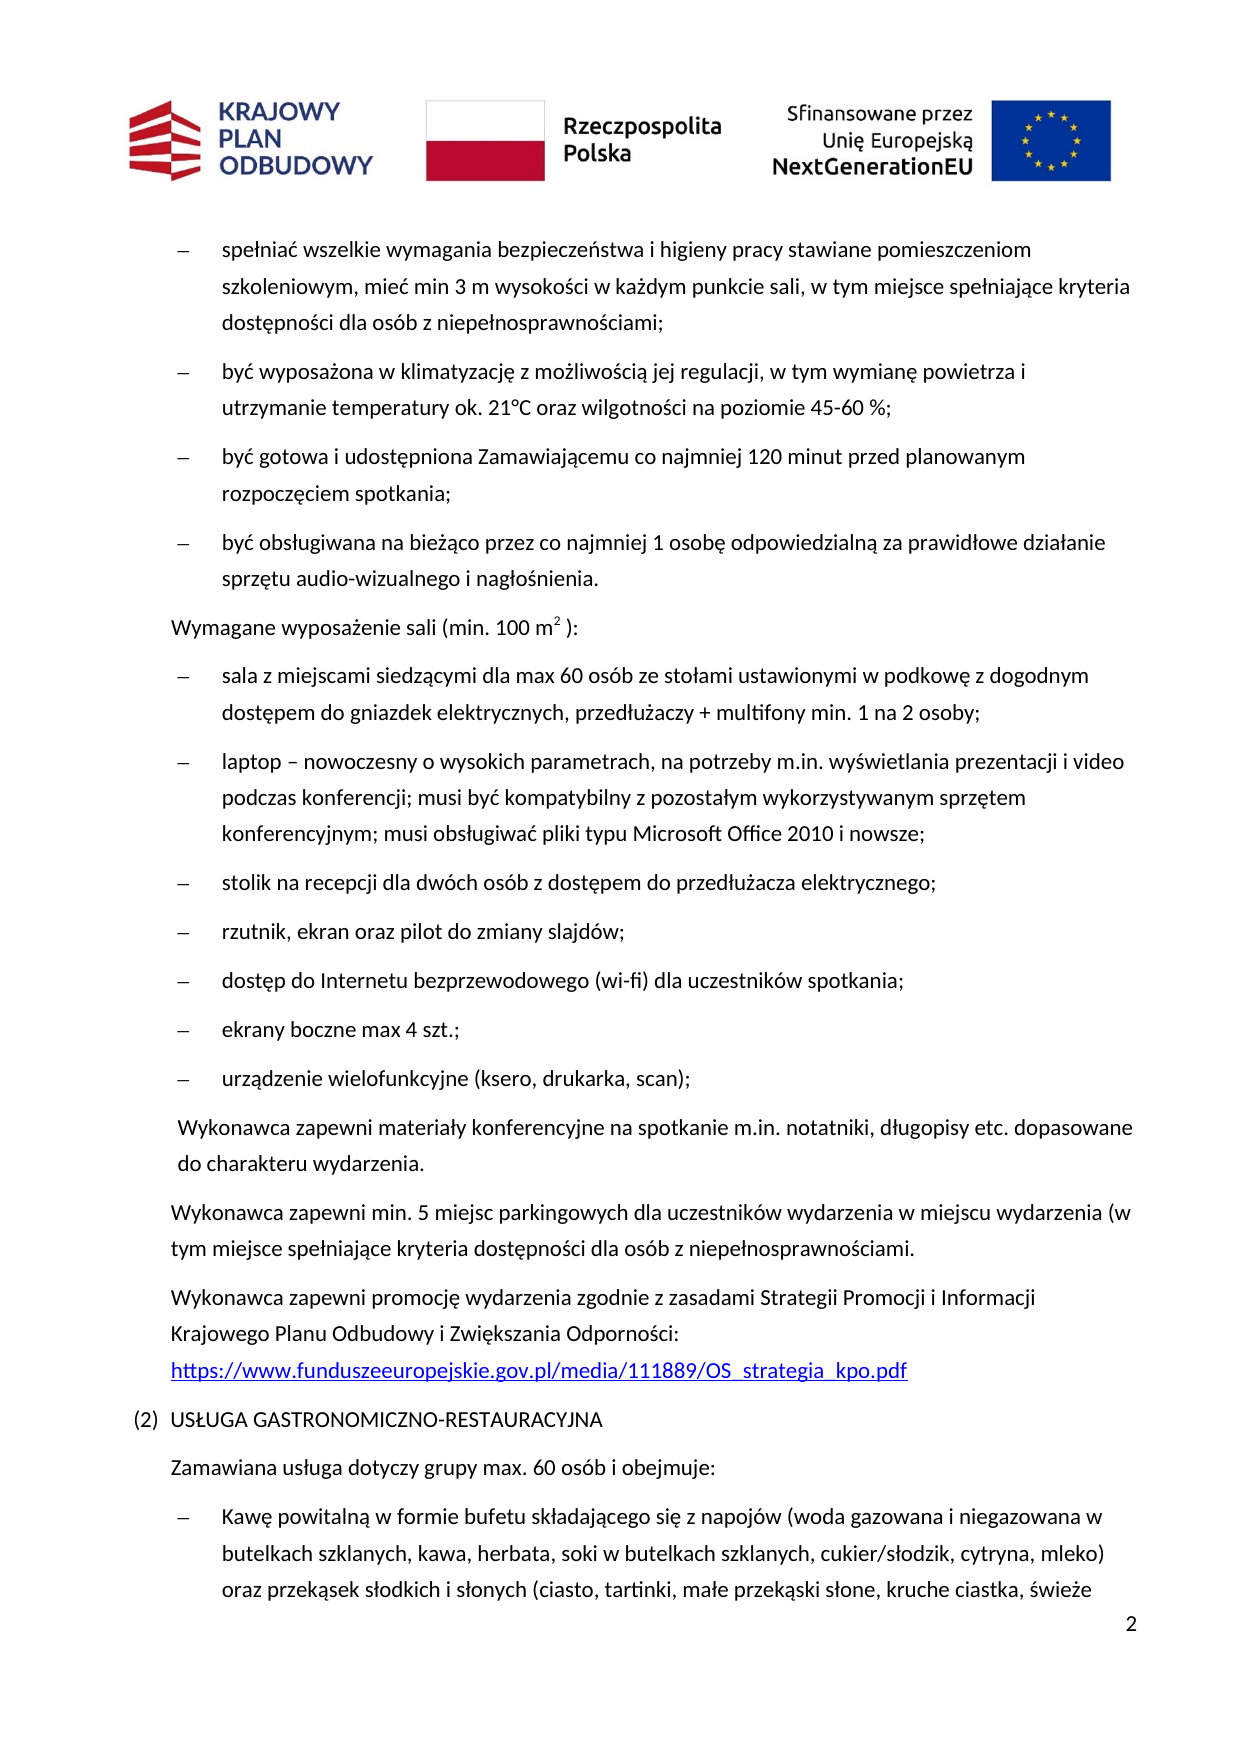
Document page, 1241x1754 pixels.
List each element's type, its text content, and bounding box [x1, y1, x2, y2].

list Zamawiana usługa dotyczy grupy max. 60 osób i obejmuje: [171, 1453, 1137, 1482]
list Wymagane wyposażenie sali (min. 100 m2 ): [171, 613, 1137, 641]
list rzutnik, ekran oraz pilot do zmiany slajdów; [177, 917, 1137, 945]
list być obsługiwana na bieżąco przez co najmniej 1 osobę odpowiedzialną za prawidłowe działanie sprzętu audio-wizualnego i nagłośnienia. [177, 528, 1137, 592]
list Wykonawca zapewni promocję wydarzenia zgodnie z zasadami Strategii Promocji i Informacji Krajowego Planu Odbudowy i Zwiększania Odporności: https://www.funduszeeuropejskie.gov.pl/media/111889/OS_strategia_kpo.pdf [171, 1283, 1137, 1384]
list urządzenie wielofunkcyjne (ksero, drukarka, scan); [177, 1064, 1137, 1092]
list być wyposażona w klimatyzację z możliwością jej regulacji, w tym wymianę powietrza i utrzymanie temperatury ok. 21°C oraz wilgotności na poziomie 45-60 %; [177, 357, 1137, 422]
list spełniać wszelkie wymagania bezpieczeństwa i higieny pracy stawiane pomieszczeniom szkoleniowym, mieć min 3 m wysokości w każdym punkcie sali, w tym miejsce spełniające kryteria dostępności dla osób z niepełnosprawnościami; [177, 236, 1137, 336]
list laptop – nowoczesny o wysokich parametrach, na potrzeby m.in. wyświetlania prezentacji i video podczas konferencji; musi być kompatybilny z pozostałym wykorzystywanym sprzętem konferencyjnym; musi obsługiwać pliki typu Microsoft Office 2010 i nowsze; [177, 747, 1137, 848]
list Wykonawca zapewni min. 5 miejsc parkingowych dla uczestników wydarzenia w miejscu wydarzenia (w tym miejsce spełniające kryteria dostępności dla osób z niepełnosprawnościami. [171, 1198, 1137, 1262]
text Wykonawca zapewni materiały konferencyjne na spotkanie m.in. notatniki, długopisy etc. dopasowane do charakteru wydarzenia. [177, 1113, 1137, 1177]
list ekrany boczne max 4 szt.; [177, 1015, 1137, 1043]
list stolik na recepcji dla dwóch osób z dostępem do przedłużacza elektrycznego; [177, 868, 1137, 896]
list być gotowa i udostępniona Zamawiającemu co najmniej 120 minut przed planowanym rozpoczęciem spotkania; [177, 442, 1137, 507]
picture [103, 73, 1137, 208]
list dostęp do Internetu bezprzewodowego (wi-fi) dla uczestników spotkania; [177, 966, 1137, 994]
list sala z miejscami siedzącymi dla max 60 osób ze stołami ustawionymi w podkowę z dogodnym dostępem do gniazdek elektrycznych, przedłużaczy + multifony min. 1 na 2 osoby; [177, 662, 1137, 726]
list USŁUGA GASTRONOMICZNO-RESTAURACYJNA [133, 1405, 1137, 1433]
